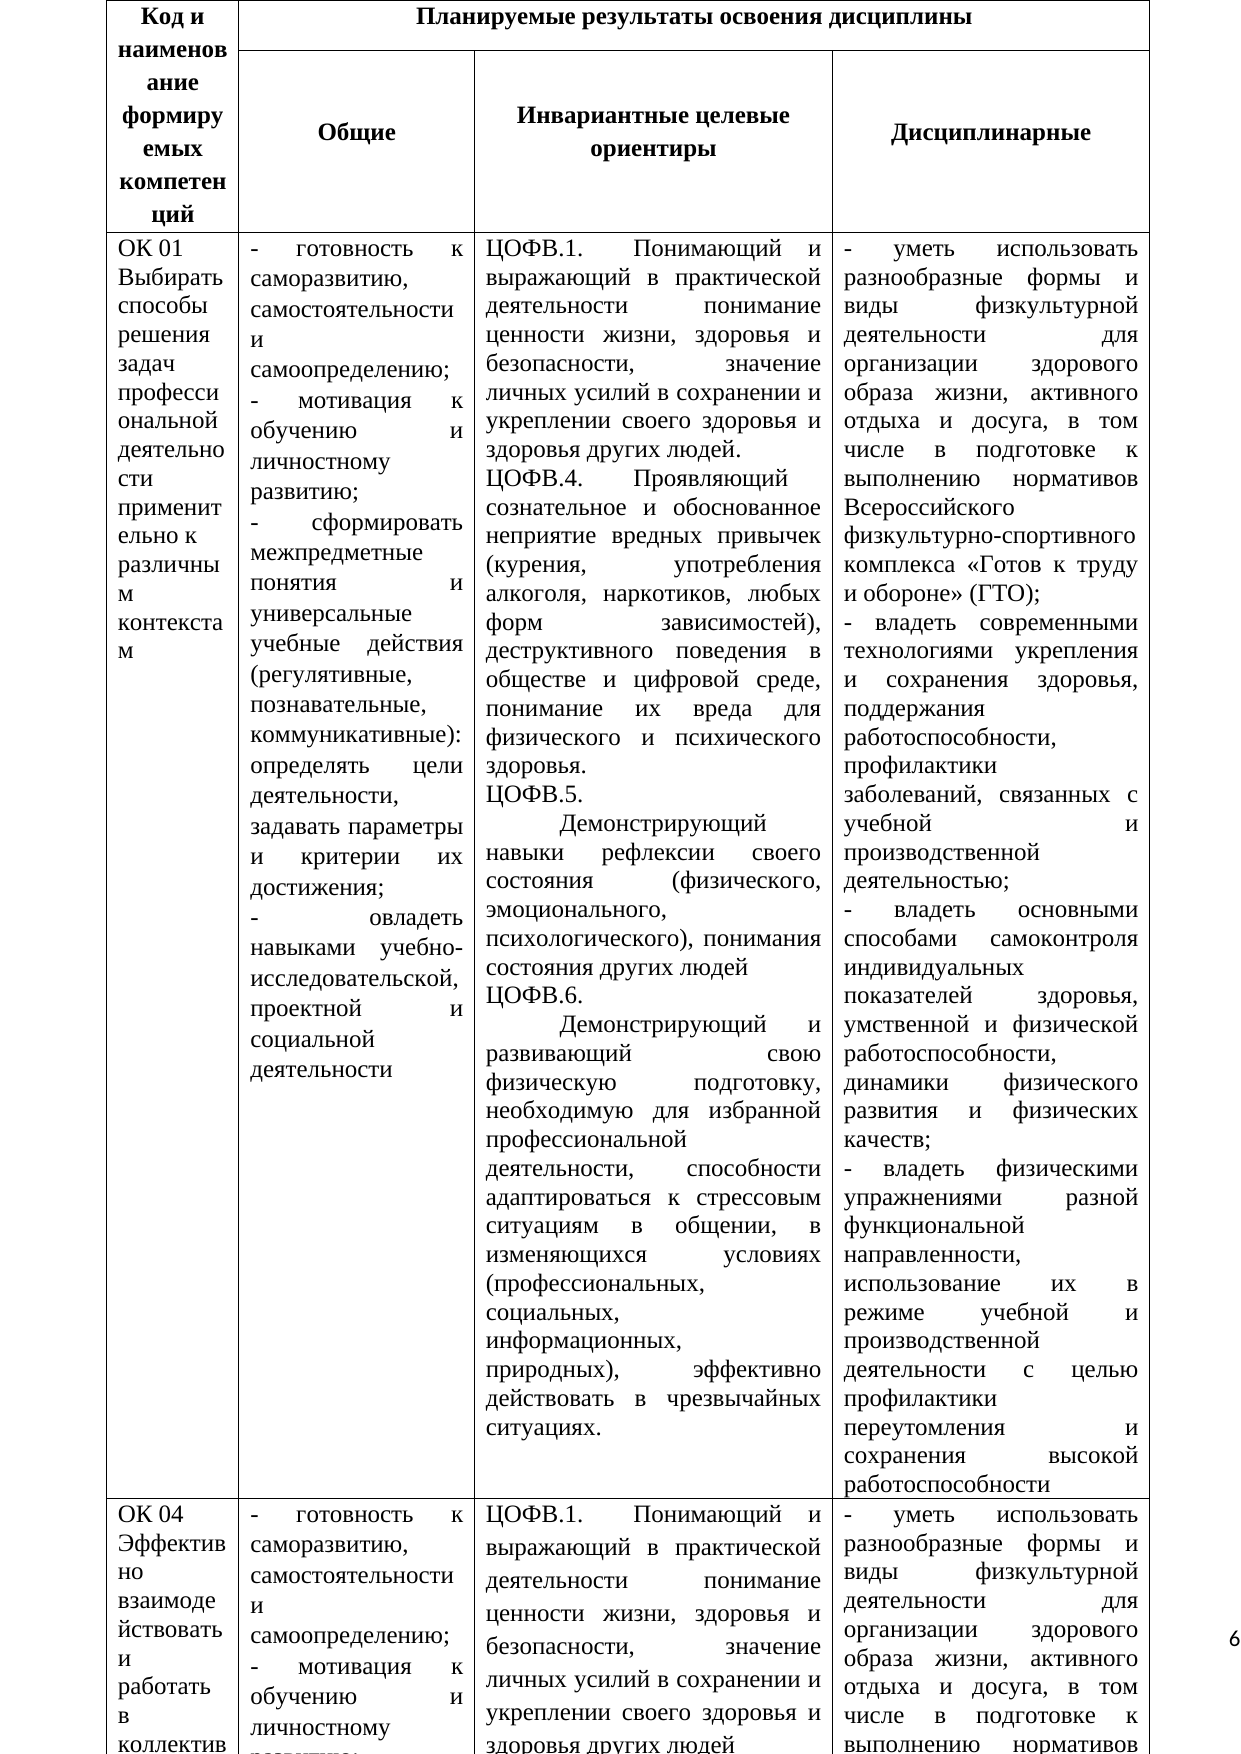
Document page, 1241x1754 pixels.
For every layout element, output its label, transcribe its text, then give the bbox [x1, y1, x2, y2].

table_cell Инвариантные целевые ориентиры [475, 51, 832, 232]
table_cell Общие [239, 51, 474, 232]
table_header Планируемые результаты освоения дисциплины [239, 1, 1149, 50]
table_cell ОК 01 Выбирать способы решения задач профессиональной деятельности применительно к различным контекстам [107, 233, 238, 1498]
table_cell - готовность к саморазвитию, самостоятельности и самоопределению; - мотивация к обучению и личностному развитию; - сформировать межпредметные понятия и универсальные учебные действия (регулятивные, познавательные, коммуникативные): определять цели деятельности, задавать параметры и критерии их достижения; - овладеть навыками учебно-исследовательской, проектной и социальной деятельности [239, 233, 474, 1498]
table_cell ЦОФВ.1. Понимающий и выражающий в практической деятельности понимание ценности жизни, здоровья и безопасности, значение личных усилий в сохранении и укреплении своего здоровья и здоровья других людей. ЦОФВ.4. Проявляющий сознательное и обоснованное неприятие вредных привычек (курения, употребления алкоголя, наркотиков, любых форм зависимостей), деструктивного поведения в обществе и цифровой среде, понимание их вреда для физического и психического здоровья. ЦОФВ.5. Демонстрирующий навыки рефлексии своего состояния (физического, эмоционального, психологического), понимания состояния других людей ЦОФВ.6. Демонстрирующий и развивающий свою физическую подготовку, необходимую для избранной профессиональной деятельности, способности адаптироваться к стрессовым ситуациям в общении, в изменяющихся условиях (профессиональных, социальных, информационных, природных), эффективно действовать в чрезвычайных ситуациях. [475, 233, 832, 1498]
table_cell - уметь использовать разнообразные формы и виды физкультурной деятельности для организации здорового образа жизни, активного отдыха и досуга, в том числе в подготовке к выполнению нормативов Всероссийского физкультурно-спортивного комплекса «Готов к труду и обороне» (ГТО); - владеть современными технологиями укрепления и сохранения здоровья, поддержания работоспособности, профилактики заболеваний, связанных с учебной и производственной деятельностью; - владеть основными способами самоконтроля индивидуальных показателей здоровья, умственной и физической работоспособности, динамики физического развития и физических качеств; - владеть физическими упражнениями разной функциональной направленности, использование их в режиме учебной и производственной деятельности с целью профилактики переутомления и сохранения высокой работоспособности [833, 233, 1149, 1498]
table_cell - уметь использовать разнообразные формы и виды физкультурной деятельности для организации здорового образа жизни, активного отдыха и досуга, в том числе в подготовке к выполнению нормативов Всероссийского физкультурно-спортивного комплекса «Готов к труду и обороне» (ГТО); - владеть современными технологиями укрепления и сохранения здоровья, поддержания работоспособности, профилактики заболеваний, связанных с учебной и производственной деятельностью; - владеть основными способами самоконтроля индивидуальных показателей здоровья, умственной и физической работоспособности, динамики физического развития и физических качеств; - владеть физическими упражнениями разной функциональной направленности, использование их в режиме учебной и производственной деятельности с целью профилактики переутомления и сохранения высокой работоспособности. [833, 1499, 1149, 1754]
table_cell Дисциплинарные [833, 51, 1149, 232]
table_cell ОК 04 Эффективно взаимодействовать и работать в коллективе и команде [107, 1499, 238, 1754]
table_cell - готовность к саморазвитию, самостоятельности и самоопределению; - мотивация к обучению и личностному развитию; - сформировать межпредметные понятия и универсальные учебные действия (регулятивные, познавательные, коммуникативные): осуществлять коммуникации во всех сферах жизни; владеть различными способами общения и взаимодействия; - способность их использования в познавательной и социальной практике, готовность к самостоятельному планированию и осуществлению учебной деятельности, организации учебного сотрудничества с педагогическими работниками и сверстниками, к участию в построении индивидуальной образовательной траектории; - овладеть навыками учебно-исследовательской, проектной и социальной деятельности; [239, 1499, 474, 1754]
table_header Код и наименование формируемых компетенций [107, 1, 238, 232]
table_cell ЦОФВ.1. Понимающий и выражающий в практической деятельности понимание ценности жизни, здоровья и безопасности, значение личных усилий в сохранении и укреплении своего здоровья и здоровья других людей ЦОФВ.3. Выражающий на практике установку на здоровый образ жизни (здоровое питание, соблюдение гигиены, режим занятий и отдыха, регулярную физическую активность), стремление к физическому совершенствованию. ЦОФВ.4. Проявляющий сознательное и обоснованное неприятие вредных привычек (курения, употребления алкоголя, наркотиков, любых форм зависимостей), деструктивного поведения в обществе и цифровой среде, понимание их вреда для физического и психического здоровья. ЦОФВ.6. Демонстрирующий и развивающий свою физическую подготовку, необходимую для избранной профессиональной деятельности, способности адаптироваться к стрессовым ситуациям в общении, в изменяющихся условиях (профессиональных, социальных, информационных, природных), эффективно действовать в чрезвычайных ситуациях [475, 1499, 832, 1754]
